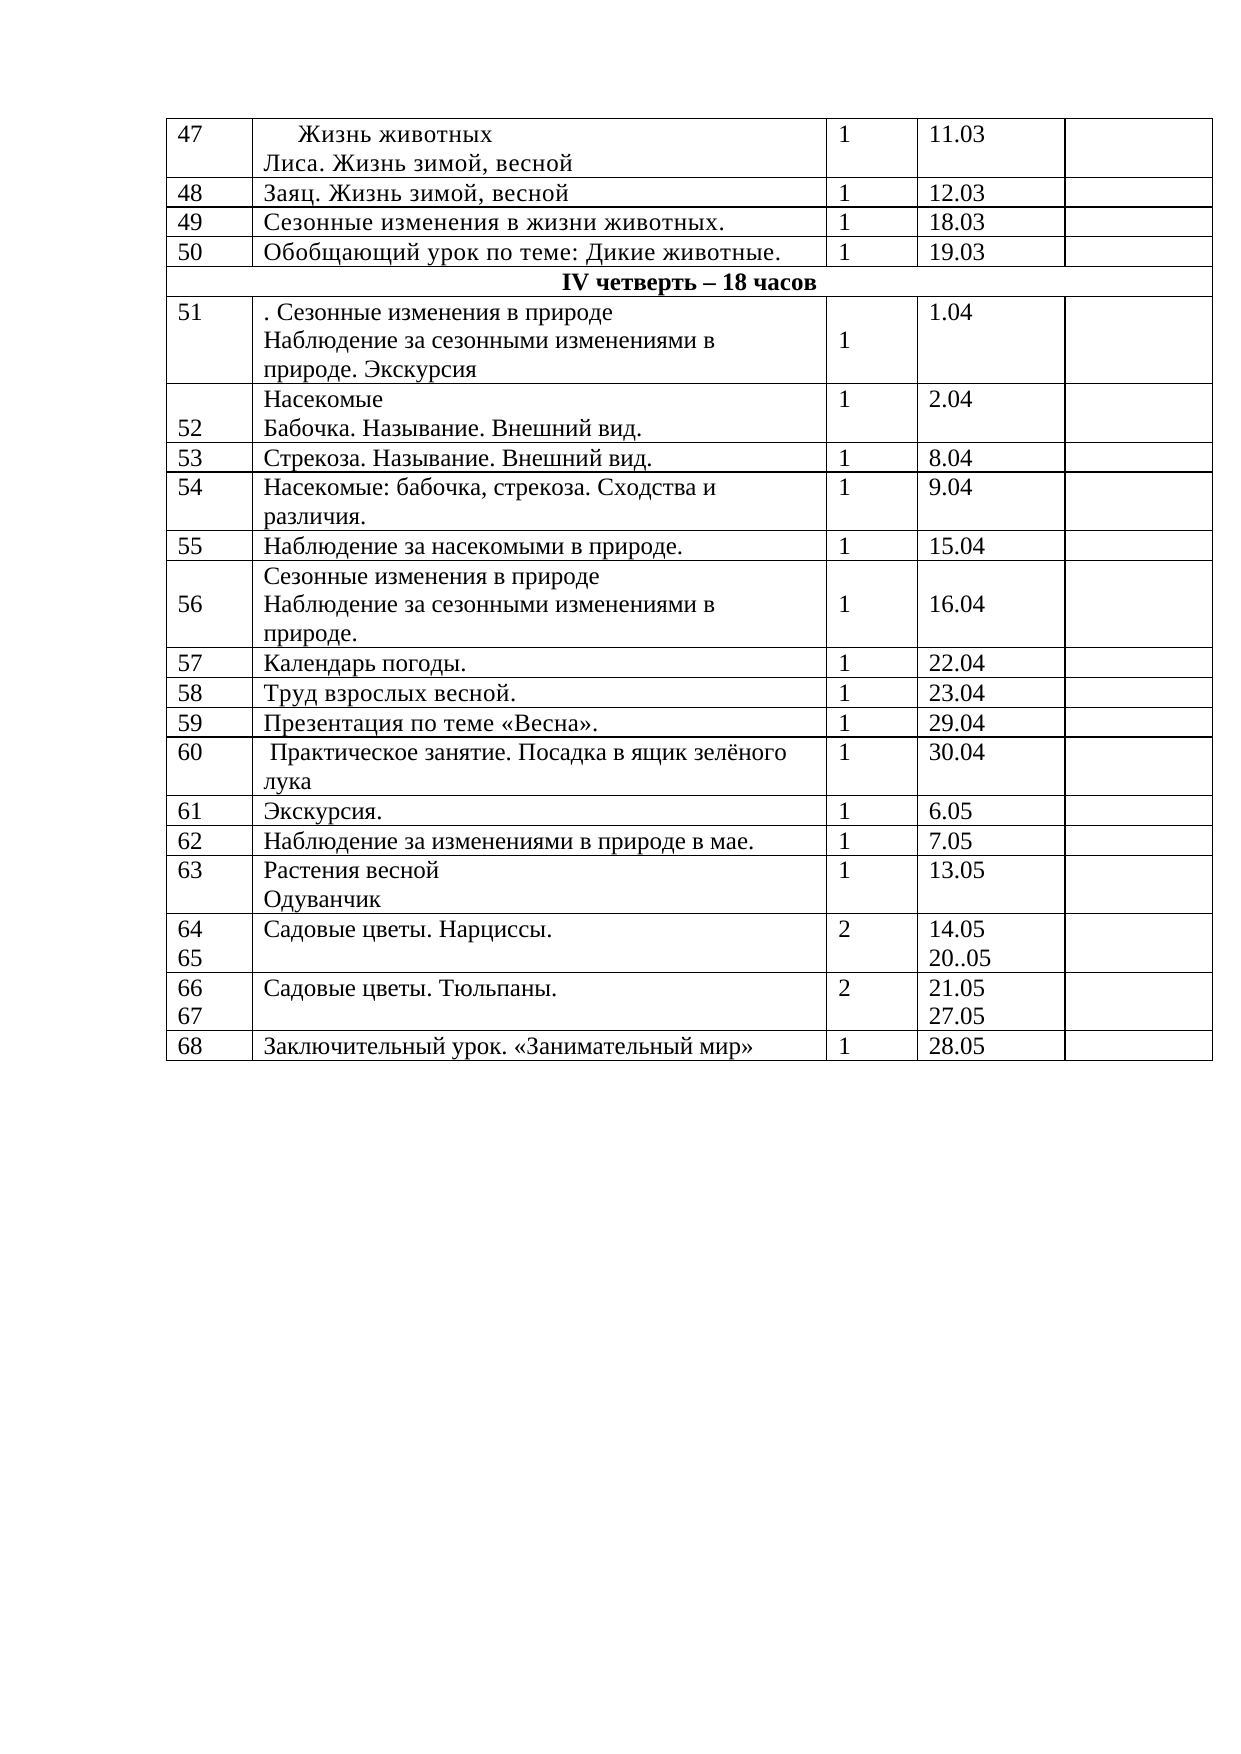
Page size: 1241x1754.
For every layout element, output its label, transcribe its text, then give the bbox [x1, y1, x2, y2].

table_cell 1 [827, 678, 917, 707]
table_cell Садовые цветы. Нарциссы. [253, 914, 826, 972]
table_cell 7.05 [918, 826, 1064, 854]
table_cell 1 [827, 297, 917, 383]
table_cell 2 [827, 914, 917, 972]
table_cell 1 [827, 708, 917, 736]
table_cell 54 [167, 473, 252, 530]
table_cell 12.03 [918, 178, 1064, 206]
table_cell 11.03 [918, 119, 1064, 177]
table_cell [1066, 473, 1212, 530]
table_cell 53 [167, 443, 252, 471]
table_cell [1066, 796, 1212, 825]
table_cell [1066, 384, 1212, 442]
table_cell 1 [827, 796, 917, 825]
table_cell [1066, 178, 1212, 206]
table_cell 14.05 20..05 [918, 914, 1064, 972]
table_cell [1066, 443, 1212, 471]
table_cell [1066, 561, 1212, 647]
table_cell 58 [167, 678, 252, 707]
table_cell [1066, 738, 1212, 795]
table_cell 2 [827, 973, 917, 1030]
table_cell [1066, 297, 1212, 383]
table_cell 1 [827, 648, 917, 677]
table_cell Экскурсия. [253, 796, 826, 825]
table_cell 49 [167, 208, 252, 236]
table_cell 9.04 [918, 473, 1064, 530]
table_cell Наблюдение за изменениями в природе в мае. [253, 826, 826, 854]
table_cell [1066, 119, 1212, 177]
table_cell 52 [167, 384, 252, 442]
table_cell [1066, 914, 1212, 972]
table_cell Сезонные изменения в жизни животных. [253, 208, 826, 236]
table_cell 1 [827, 178, 917, 206]
table_cell 13.05 [918, 856, 1064, 913]
table_cell 16.04 [918, 561, 1064, 647]
table_cell 1 [827, 237, 917, 266]
table_cell Наблюдение за насекомыми в природе. [253, 531, 826, 560]
table_cell Насекомые Бабочка. Называние. Внешний вид. [253, 384, 826, 442]
table_cell [1066, 648, 1212, 677]
table_cell 23.04 [918, 678, 1064, 707]
table_cell Сезонные изменения в природе Наблюдение за сезонными изменениями в природе. [253, 561, 826, 647]
table_cell [1066, 531, 1212, 560]
table_cell 28.05 [918, 1031, 1064, 1060]
table_cell Практическое занятие. Посадка в ящик зелёного лука [253, 738, 826, 795]
table_cell 1 [827, 856, 917, 913]
table_cell 50 [167, 237, 252, 266]
table_cell 51 [167, 297, 252, 383]
table_cell 57 [167, 648, 252, 677]
table_cell 29.04 [918, 708, 1064, 736]
table_cell [1066, 678, 1212, 707]
table_cell 8.04 [918, 443, 1064, 471]
table_cell Стрекоза. Называние. Внешний вид. [253, 443, 826, 471]
table_cell 1.04 [918, 297, 1064, 383]
table_cell [1066, 973, 1212, 1030]
table_cell 56 [167, 561, 252, 647]
table_cell [1066, 856, 1212, 913]
table_cell 1 [827, 208, 917, 236]
table_cell 1 [827, 531, 917, 560]
table_cell 1 [827, 1031, 917, 1060]
table_cell [1066, 237, 1212, 266]
table_cell Труд взрослых весной. [253, 678, 826, 707]
table_cell Календарь погоды. [253, 648, 826, 677]
table_cell 59 [167, 708, 252, 736]
table_cell Жизнь животных Лиса. Жизнь зимой, весной [253, 119, 826, 177]
table_cell [1066, 826, 1212, 854]
table_cell Заключительный урок. «Занимательный мир» [253, 1031, 826, 1060]
table_cell 66 67 [167, 973, 252, 1030]
table_cell 21.05 27.05 [918, 973, 1064, 1030]
table_cell 48 [167, 178, 252, 206]
table_cell 55 [167, 531, 252, 560]
table_cell 6.05 [918, 796, 1064, 825]
table_cell 68 [167, 1031, 252, 1060]
table_cell [1066, 708, 1212, 736]
table_cell IV четверть – 18 часов [167, 267, 1212, 296]
table_cell Презентация по теме «Весна». [253, 708, 826, 736]
table_cell 63 [167, 856, 252, 913]
table_cell 60 [167, 738, 252, 795]
table_cell 30.04 [918, 738, 1064, 795]
table_cell 2.04 [918, 384, 1064, 442]
table_cell [1066, 1031, 1212, 1060]
table_cell Садовые цветы. Тюльпаны. [253, 973, 826, 1030]
table_cell 62 [167, 826, 252, 854]
table_cell Насекомые: бабочка, стрекоза. Сходства и различия. [253, 473, 826, 530]
table_cell 22.04 [918, 648, 1064, 677]
table_cell Заяц. Жизнь зимой, весной [253, 178, 826, 206]
table_cell 47 [167, 119, 252, 177]
table_cell 1 [827, 473, 917, 530]
table_cell . Сезонные изменения в природе Наблюдение за сезонными изменениями в природе. Экскурсия [253, 297, 826, 383]
table_cell Обобщающий урок по теме: Дикие животные. [253, 237, 826, 266]
table_cell [1066, 208, 1212, 236]
table_cell 1 [827, 119, 917, 177]
table_cell 1 [827, 561, 917, 647]
table_cell 64 65 [167, 914, 252, 972]
table_cell 1 [827, 738, 917, 795]
table_cell 18.03 [918, 208, 1064, 236]
table_cell 1 [827, 826, 917, 854]
table_cell 1 [827, 443, 917, 471]
table_cell Растения весной Одуванчик [253, 856, 826, 913]
table_cell 61 [167, 796, 252, 825]
table_cell 15.04 [918, 531, 1064, 560]
table_cell 1 [827, 384, 917, 442]
table_cell 19.03 [918, 237, 1064, 266]
